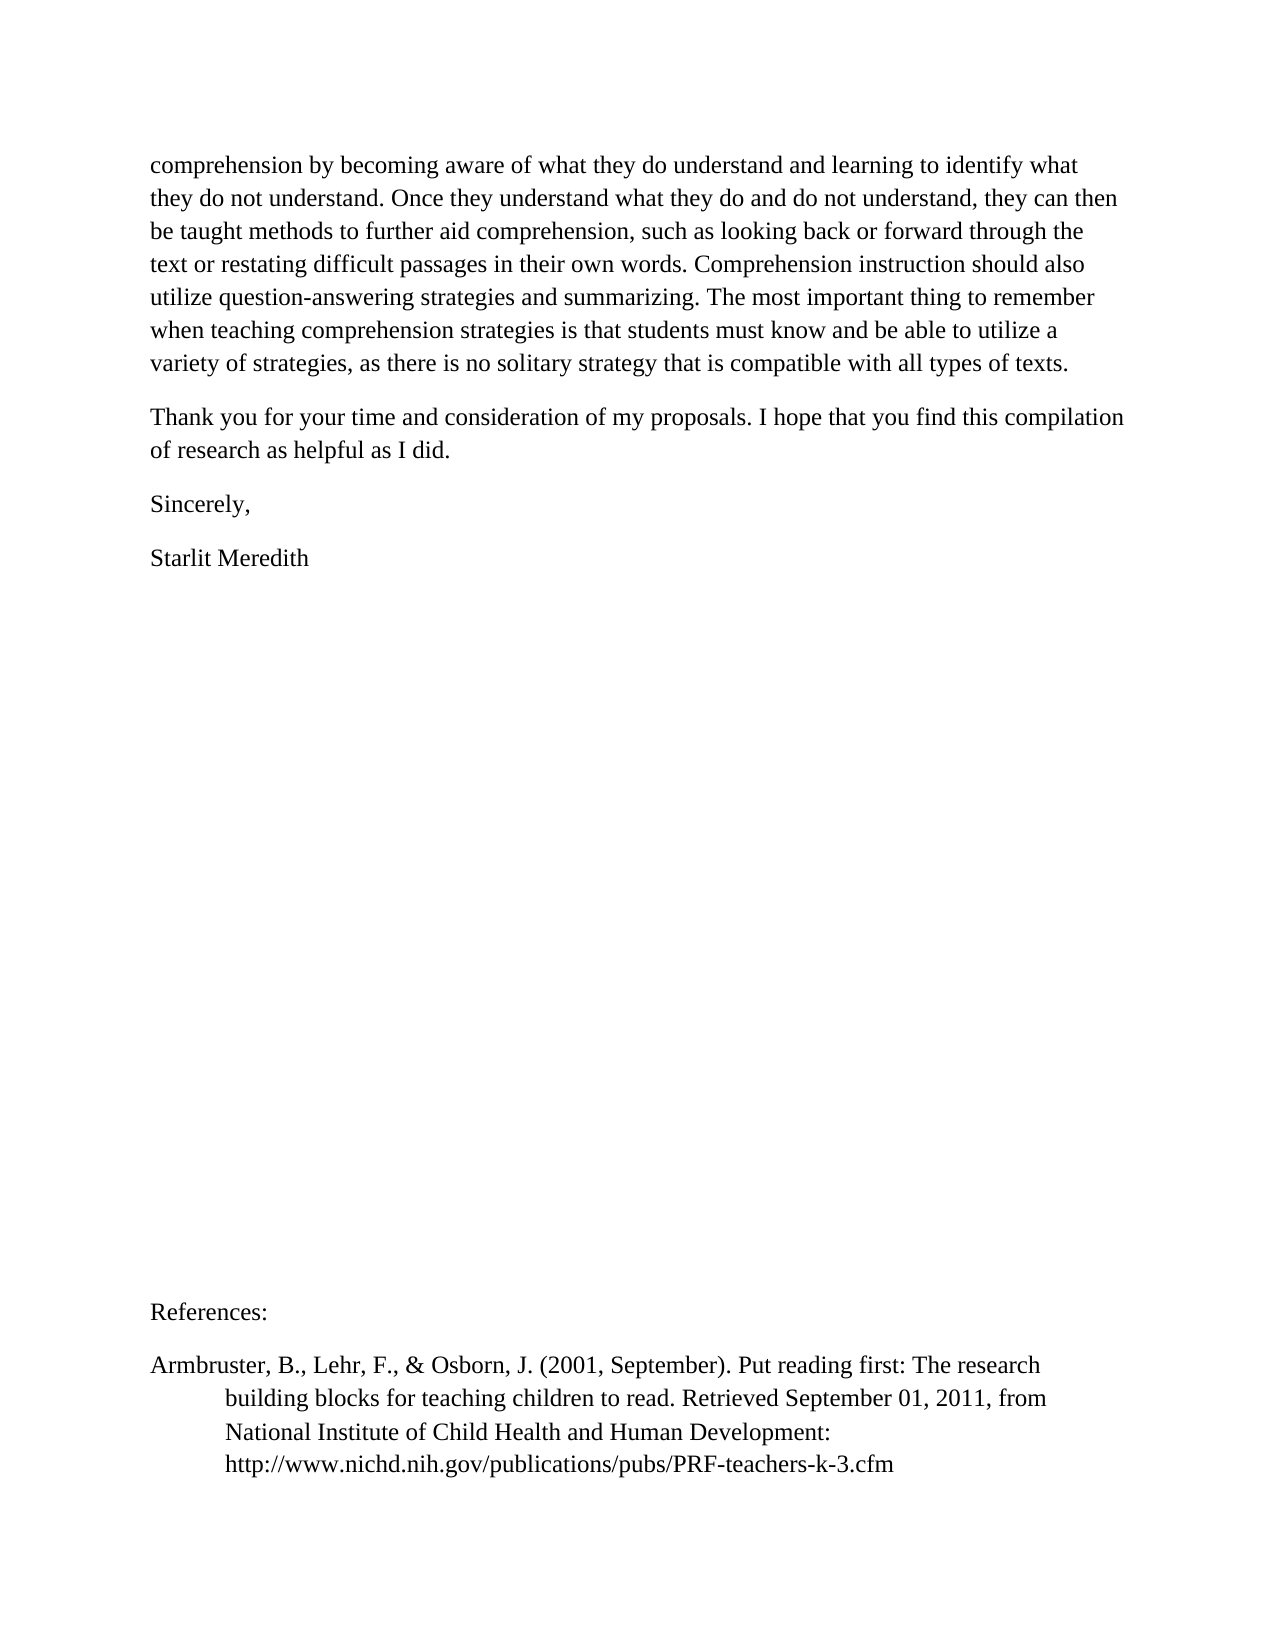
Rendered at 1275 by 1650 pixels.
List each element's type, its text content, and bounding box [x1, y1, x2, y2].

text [150, 150, 1125, 377]
text References: [150, 1297, 1125, 1325]
text Thank you for your time and consideration of my proposals. I hope that you find this compilation of research as helpful as I did. [150, 402, 1125, 464]
text Sincerely, [150, 489, 1125, 518]
text Starlit Meredith [150, 543, 1125, 571]
text Armbruster, B., Lehr, F., & Osborn, J. (2001, September). Put reading first: The research building blocks for teaching children to read. Retrieved September 01, 2011, from National Institute of Child Health and Human Development: http://www.nichd.nih.gov/publications/pubs/PRF-teachers-k-3.cfm [150, 1351, 1125, 1478]
